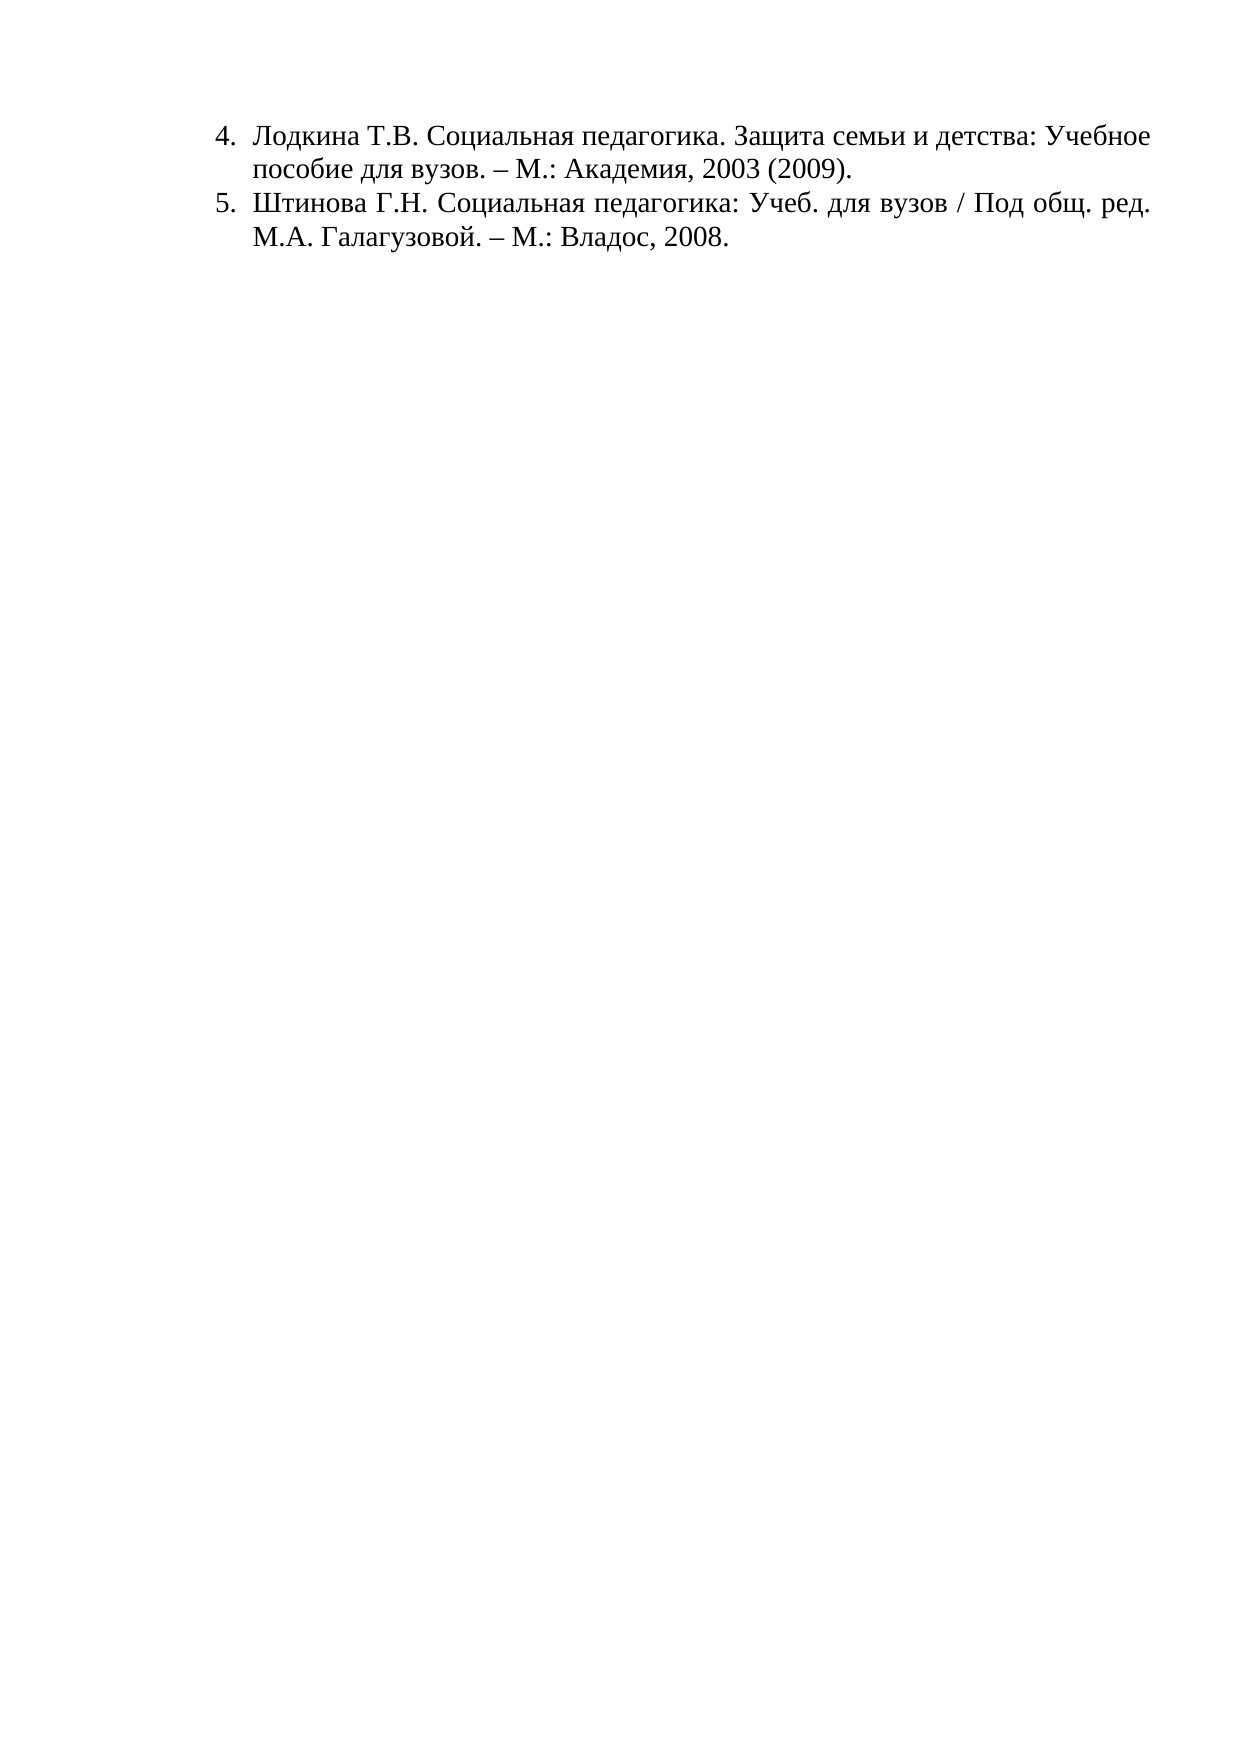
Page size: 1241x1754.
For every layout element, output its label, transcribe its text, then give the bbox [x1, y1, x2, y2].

list Штинова Г.Н. Социальная педагогика: Учеб. для вузов / Под общ. ред. М.А. Галагузовой. – М.: Владос, 2008. [215, 185, 1152, 252]
list Лодкина Т.В. Социальная педагогика. Защита семьи и детства: Учебное пособие для вузов. – М.: Академия, 2003 (2009). [215, 118, 1152, 185]
